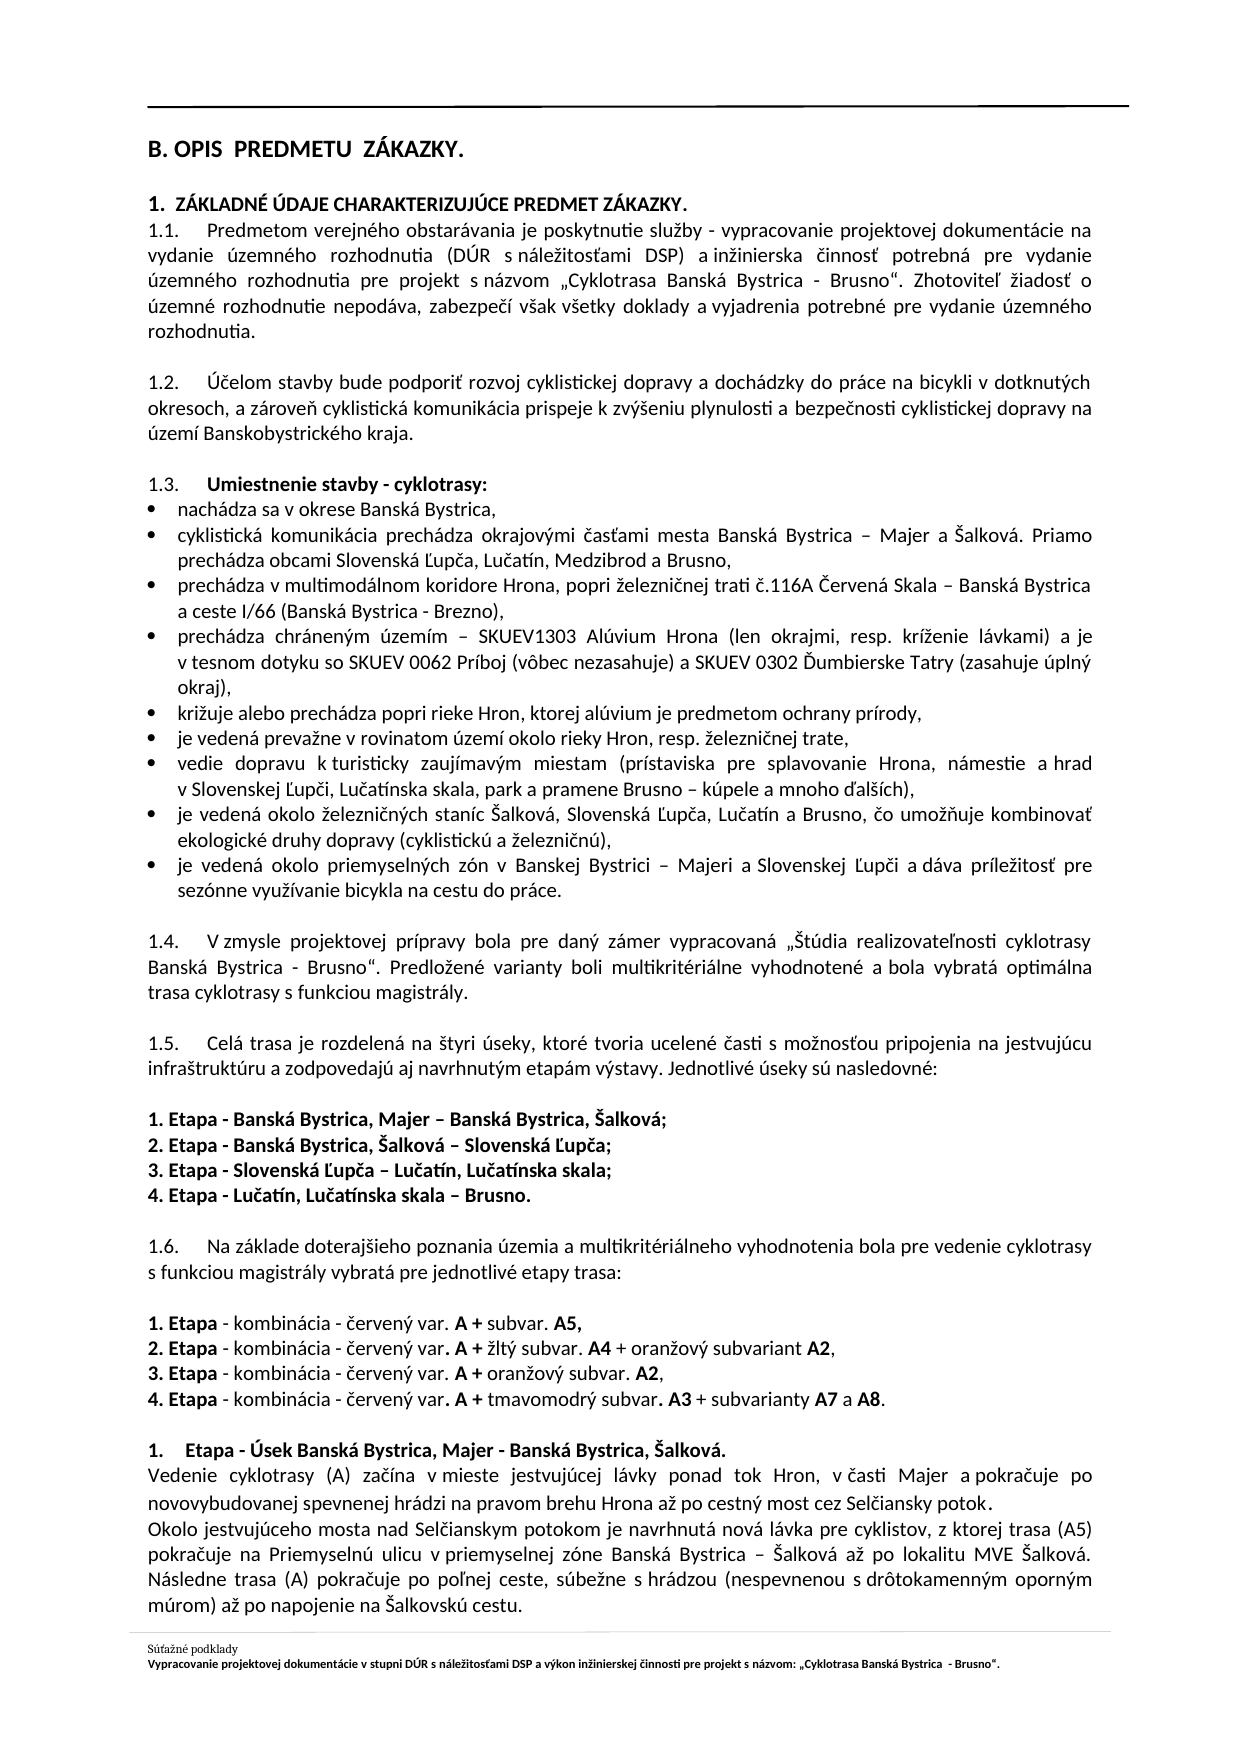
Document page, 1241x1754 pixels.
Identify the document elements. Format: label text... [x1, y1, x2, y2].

list Celá trasa je rozdelená na štyri úseky, ktoré tvoria ucelené časti s možnosťou pripojenia na jestvujúcu infraštruktúru a zodpovedajú aj navrhnutým etapám výstavy. Jednotlivé úseky sú nasledovné: [148, 1030, 1092, 1081]
text 3. Etapa - kombinácia - červený var. A + oranžový subvar. A2, [148, 1361, 1092, 1386]
list Vedenie cyklotrasy (A) začína v mieste jestvujúcej lávky ponad tok Hron, v časti Majer a pokračuje po novovybudovanej spevnenej hrádzi na pravom brehu Hrona až po cestný most cez Selčiansky potok. [148, 1462, 1092, 1516]
list križuje alebo prechádza popri rieke Hron, ktorej alúvium je predmetom ochrany prírody, [148, 700, 1092, 725]
list Predmetom verejného obstarávania je poskytnutie služby - vypracovanie projektovej dokumentácie na vydanie územného rozhodnutia (DÚR s náležitosťami DSP) a inžinierska činnosť potrebná pre vydanie územného rozhodnutia pre projekt s názvom „Cyklotrasa Banská Bystrica - Brusno“. Zhotoviteľ žiadosť o územné rozhodnutie nepodáva, zabezpečí však všetky doklady a vyjadrenia potrebné pre vydanie územného rozhodnutia. [148, 217, 1092, 344]
list Účelom stavby bude podporiť rozvoj cyklistickej dopravy a dochádzky do práce na bicykli v dotknutých okresoch, a zároveň cyklistická komunikácia prispeje k zvýšeniu plynulosti a bezpečnosti cyklistickej dopravy na území Banskobystrického kraja. [148, 369, 1092, 446]
list Umiestnenie stavby - cyklotrasy: [148, 471, 1092, 496]
list Okolo jestvujúceho mosta nad Selčianskym potokom je navrhnutá nová lávka pre cyklistov, z ktorej trasa (A5) pokračuje na Priemyselnú ulicu v priemyselnej zóne Banská Bystrica – Šalková až po lokalitu MVE Šalková. Následne trasa (A) pokračuje po poľnej ceste, súbežne s hrádzou (nespevnenou s drôtokamenným oporným múrom) až po napojenie na Šalkovskú cestu. [148, 1516, 1092, 1617]
list Etapa - Úsek Banská Bystrica, Majer - Banská Bystrica, Šalková. [148, 1437, 1092, 1462]
text 1. Etapa - kombinácia - červený var. A + subvar. A5, [148, 1310, 1092, 1335]
list 4. Etapa - kombinácia - červený var. A + tmavomodrý subvar. A3 + subvarianty A7 a A8. [148, 1386, 1092, 1411]
list V zmysle projektovej prípravy bola pre daný zámer vypracovaná „Štúdia realizovateľnosti cyklotrasy Banská Bystrica - Brusno“. Predložené varianty boli multikritériálne vyhodnotené a bola vybratá optimálna trasa cyklotrasy s funkciou magistrály. [148, 928, 1092, 1005]
list prechádza v multimodálnom koridore Hrona, popri železničnej trati č.116A Červená Skala – Banská Bystrica a ceste I/66 (Banská Bystrica - Brezno), [148, 573, 1092, 623]
list je vedená prevažne v rovinatom území okolo rieky Hron, resp. železničnej trate, [148, 725, 1092, 751]
list vedie dopravu k turisticky zaujímavým miestam (prístaviska pre splavovanie Hrona, námestie a hrad v Slovenskej Ľupči, Lučatínska skala, park a pramene Brusno – kúpele a mnoho ďalších), [148, 751, 1092, 801]
list prechádza chráneným územím – SKUEV1303 Alúvium Hrona (len okrajmi, resp. kríženie lávkami) a je v tesnom dotyku so SKUEV 0062 Príboj (vôbec nezasahuje) a SKUEV 0302 Ďumbierske Tatry (zasahuje úplný okraj), [148, 623, 1092, 700]
text 2. Etapa - kombinácia - červený var. A + žltý subvar. A4 + oranžový subvariant A2, [148, 1335, 1092, 1361]
text B. OPIS PREDMETU ZÁKAZKY. [148, 133, 1092, 163]
list je vedená okolo železničných staníc Šalková, Slovenská Ľupča, Lučatín a Brusno, čo umožňuje kombinovať ekologické druhy dopravy (cyklistickú a železničnú), [148, 801, 1092, 852]
list nachádza sa v okrese Banská Bystrica, [148, 496, 1092, 522]
list Na základe doterajšieho poznania územia a multikritériálneho vyhodnotenia bola pre vedenie cyklotrasy s funkciou magistrály vybratá pre jednotlivé etapy trasa: [148, 1233, 1092, 1284]
list 3. Etapa - Slovenská Ľupča – Lučatín, Lučatínska skala; [148, 1157, 1092, 1183]
list cyklistická komunikácia prechádza okrajovými časťami mesta Banská Bystrica – Majer a Šalková. Priamo prechádza obcami Slovenská Ľupča, Lučatín, Medzibrod a Brusno, [148, 522, 1092, 573]
text 1. ZÁKLADNÉ ÚDAJE CHARAKTERIZUJÚCE PREDMET ZÁKAZKY. [148, 189, 1092, 217]
list 2. Etapa - Banská Bystrica, Šalková – Slovenská Ľupča; [148, 1132, 1092, 1157]
list 1. Etapa - Banská Bystrica, Majer – Banská Bystrica, Šalková; [148, 1106, 1092, 1132]
list 4. Etapa - Lučatín, Lučatínska skala – Brusno. [148, 1183, 1092, 1208]
list je vedená okolo priemyselných zón v Banskej Bystrici – Majeri a Slovenskej Ľupči a dáva príležitosť pre sezónne využívanie bicykla na cestu do práce. [148, 852, 1092, 903]
